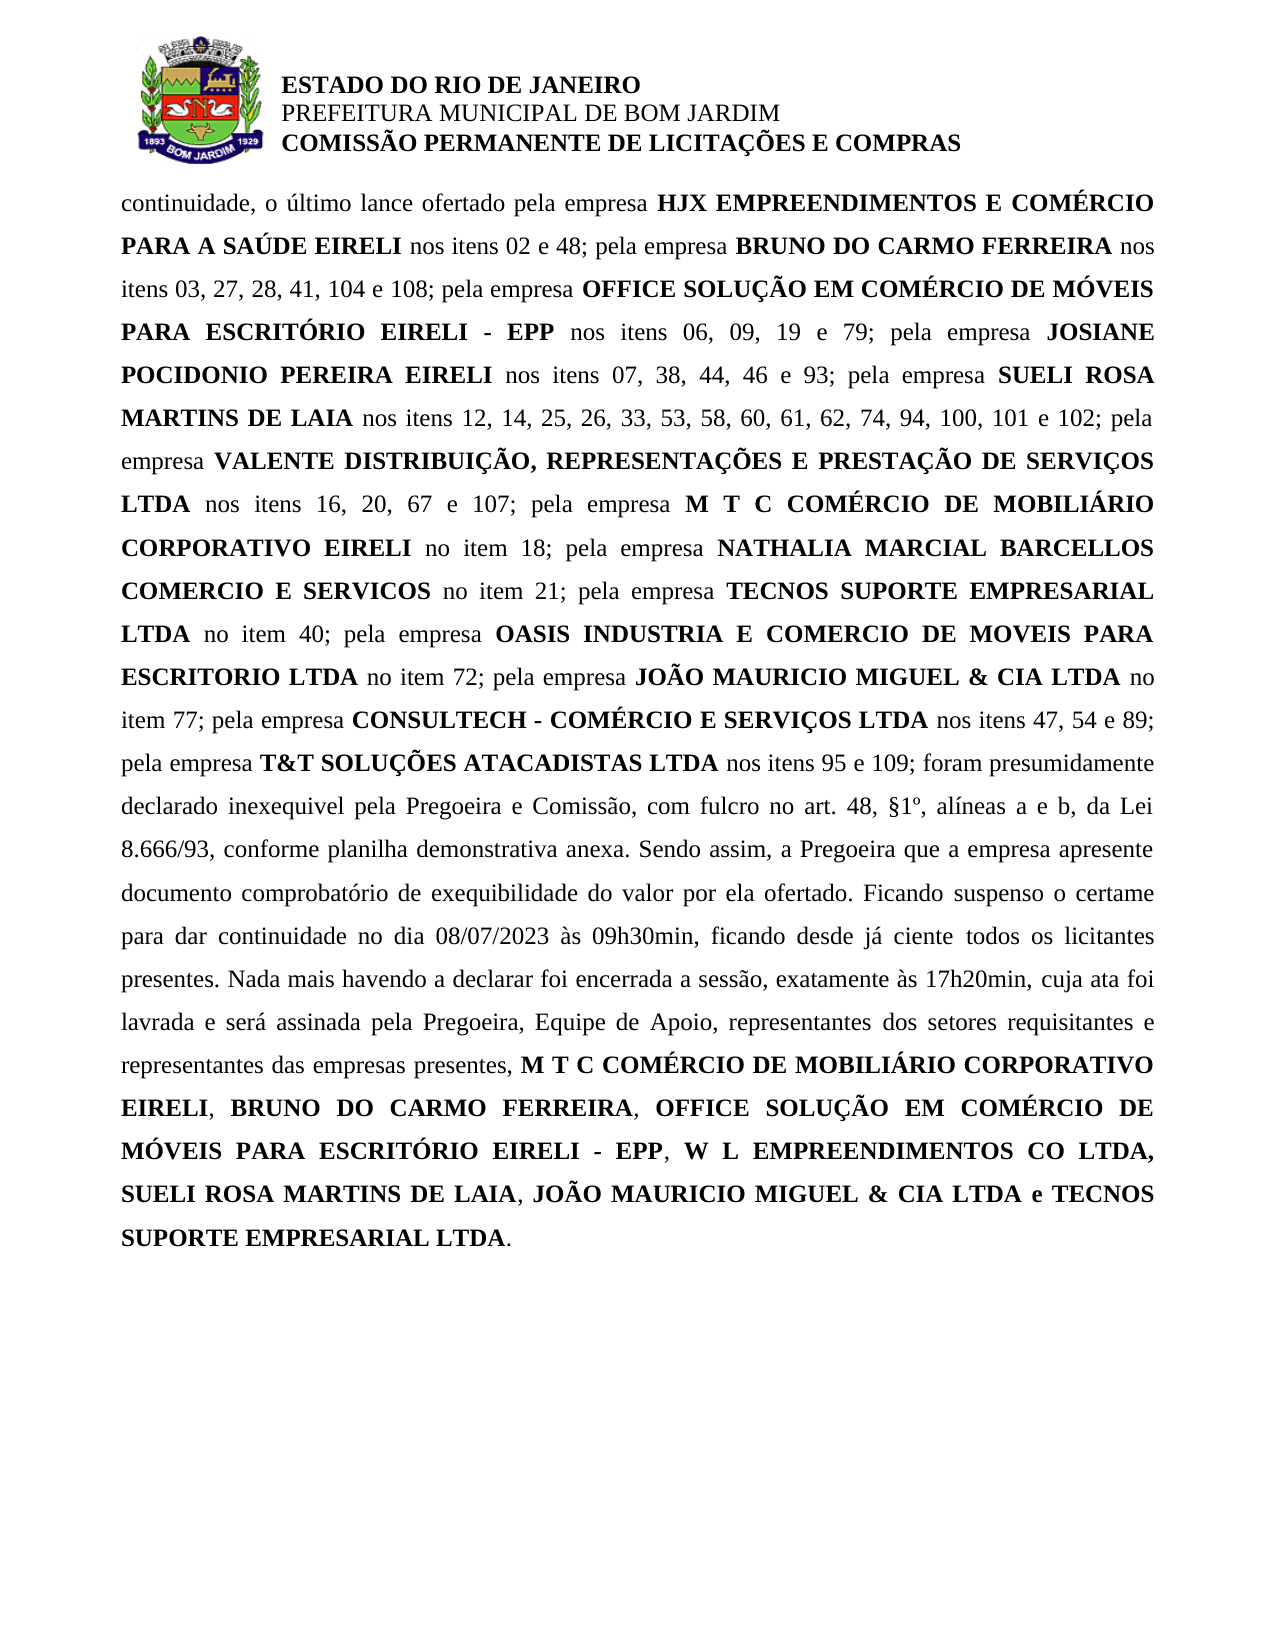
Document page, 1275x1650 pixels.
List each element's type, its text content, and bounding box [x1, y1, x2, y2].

picture [135, 34, 266, 166]
